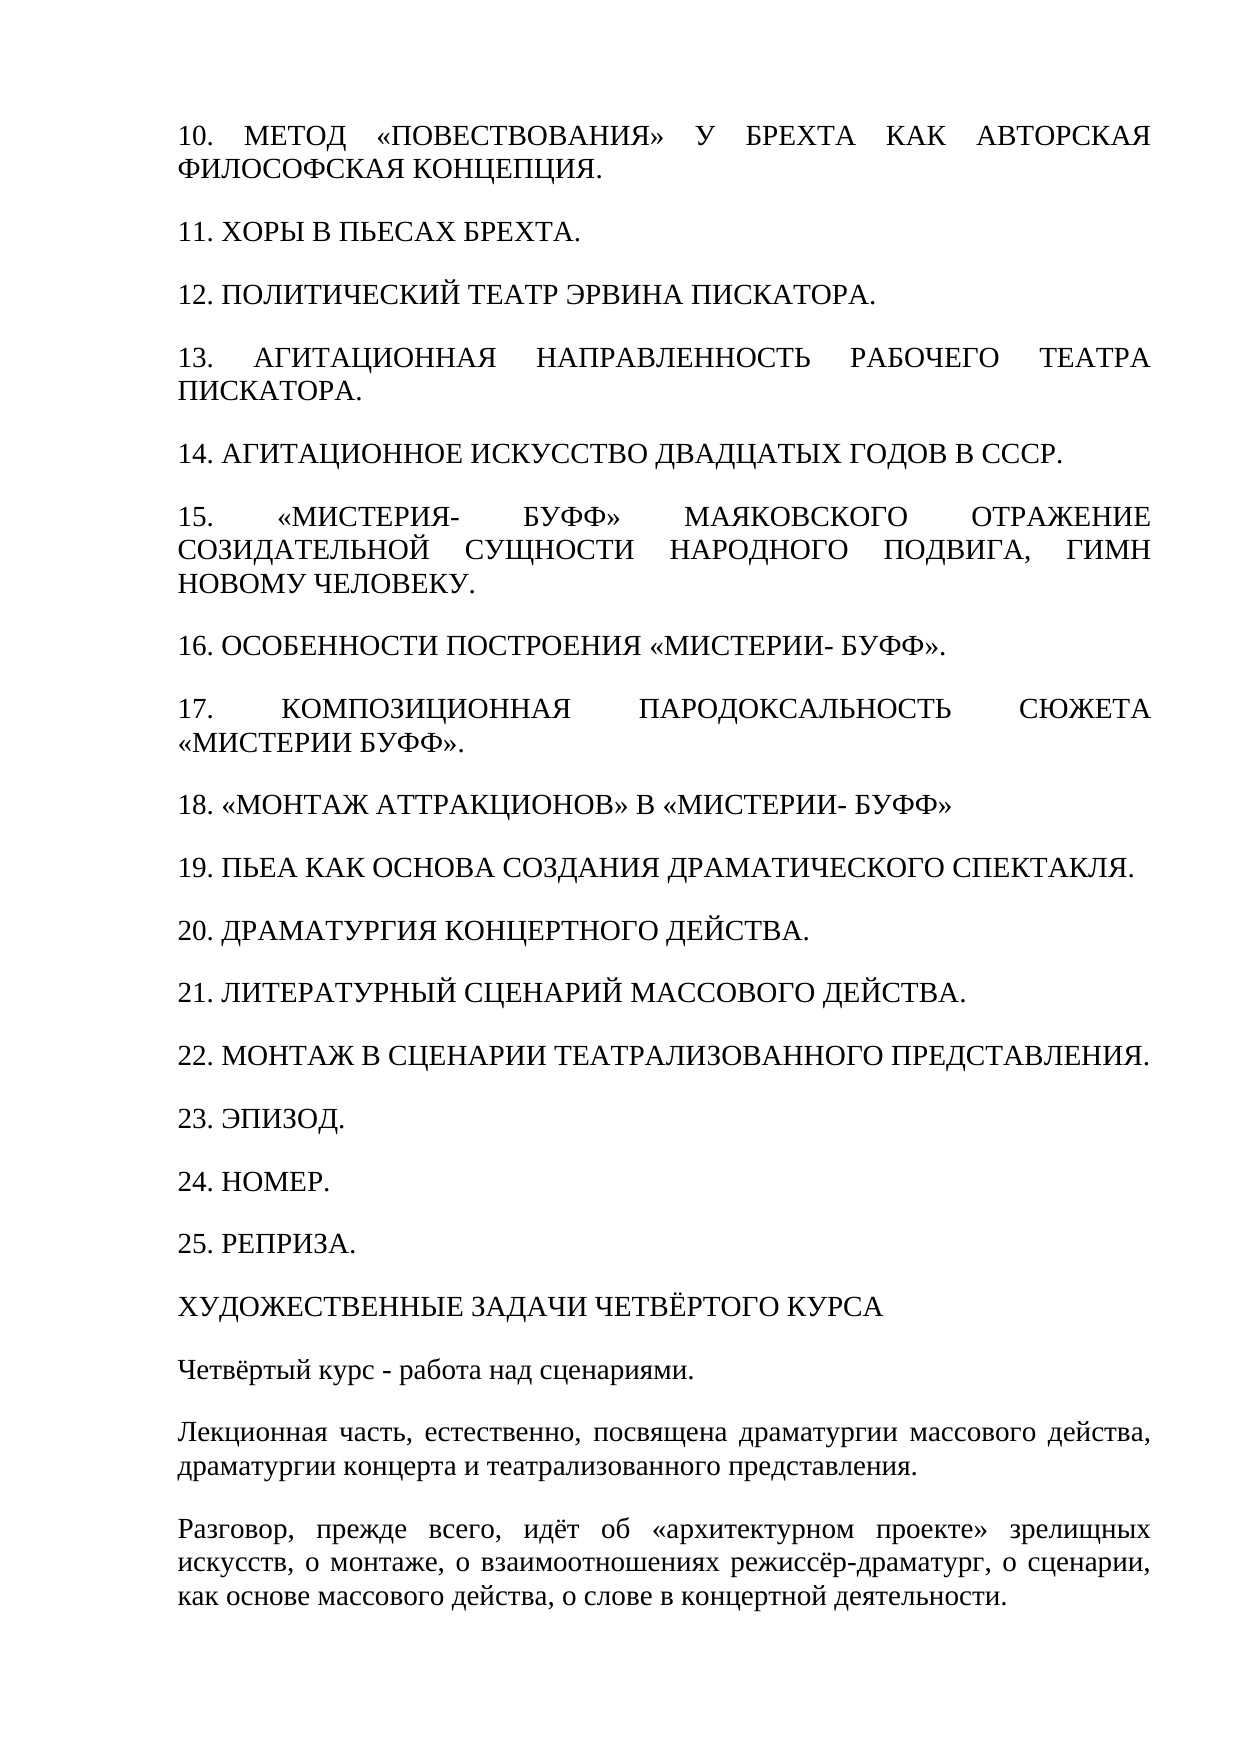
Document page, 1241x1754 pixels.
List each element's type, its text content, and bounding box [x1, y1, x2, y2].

text 10. МЕТОД «ПОВЕСТВОВАНИЯ» У БРЕХТА КАК АВТОРСКАЯ ФИЛОСОФСКАЯ КОНЦЕПЦИЯ. [177, 118, 1152, 185]
text 14. АГИТАЦИОННОЕ ИСКУССТВО ДВАДЦАТЫХ ГОДОВ В СССР. [177, 436, 1152, 469]
text 17. КОМПОЗИЦИОННАЯ ПАРОДОКСАЛЬНОСТЬ СЮЖЕТА «МИСТЕРИИ БУФФ». [177, 691, 1152, 758]
text ХУДОЖЕСТВЕННЫЕ ЗАДАЧИ ЧЕТВЁРТОГО КУРСА [177, 1289, 1152, 1323]
text 12. ПОЛИТИЧЕСКИЙ ТЕАТР ЭРВИНА ПИСКАТОРА. [177, 277, 1152, 311]
text 13. АГИТАЦИОННАЯ НАПРАВЛЕННОСТЬ РАБОЧЕГО ТЕАТРА ПИСКАТОРА. [177, 340, 1152, 407]
text 21. ЛИТЕРАТУРНЫЙ СЦЕНАРИЙ МАССОВОГО ДЕЙСТВА. [177, 976, 1152, 1009]
text 20. ДРАМАТУРГИЯ КОНЦЕРТНОГО ДЕЙСТВА. [177, 913, 1152, 946]
text Лекционная часть, естественно, посвящена драматургии массового действа, драматургии концерта и театрализованного представления. [177, 1414, 1152, 1482]
text 15. «МИСТЕРИЯ- БУФФ» МАЯКОВСКОГО ОТРАЖЕНИЕ СОЗИДАТЕЛЬНОЙ СУЩНОСТИ НАРОДНОГО ПОДВИГА, ГИМН НОВОМУ ЧЕЛОВЕКУ. [177, 499, 1152, 599]
text 23. ЭПИЗОД. [177, 1101, 1152, 1134]
text 18. «МОНТАЖ АТТРАКЦИОНОВ» В «МИСТЕРИИ- БУФФ» [177, 787, 1152, 821]
text 19. ПЬЕА КАК ОСНОВА СОЗДАНИЯ ДРАМАТИЧЕСКОГО СПЕКТАКЛЯ. [177, 850, 1152, 884]
text 22. МОНТАЖ В СЦЕНАРИИ ТЕАТРАЛИЗОВАННОГО ПРЕДСТАВЛЕНИЯ. [177, 1038, 1152, 1072]
text 11. ХОРЫ В ПЬЕСАХ БРЕХТА. [177, 214, 1152, 248]
text Разговор, прежде всего, идёт об «архитектурном проекте» зрелищных искусств, о монтаже, о взаимоотношениях режиссёр-драматург, о сценарии, как основе массового действа, о слове в концертной деятельности. [177, 1511, 1152, 1611]
text Четвёртый курс - работа над сценариями. [177, 1352, 1152, 1385]
text 25. РЕПРИЗА. [177, 1226, 1152, 1260]
text 24. НОМЕР. [177, 1164, 1152, 1197]
text 16. ОСОБЕННОСТИ ПОСТРОЕНИЯ «МИСТЕРИИ- БУФФ». [177, 628, 1152, 662]
